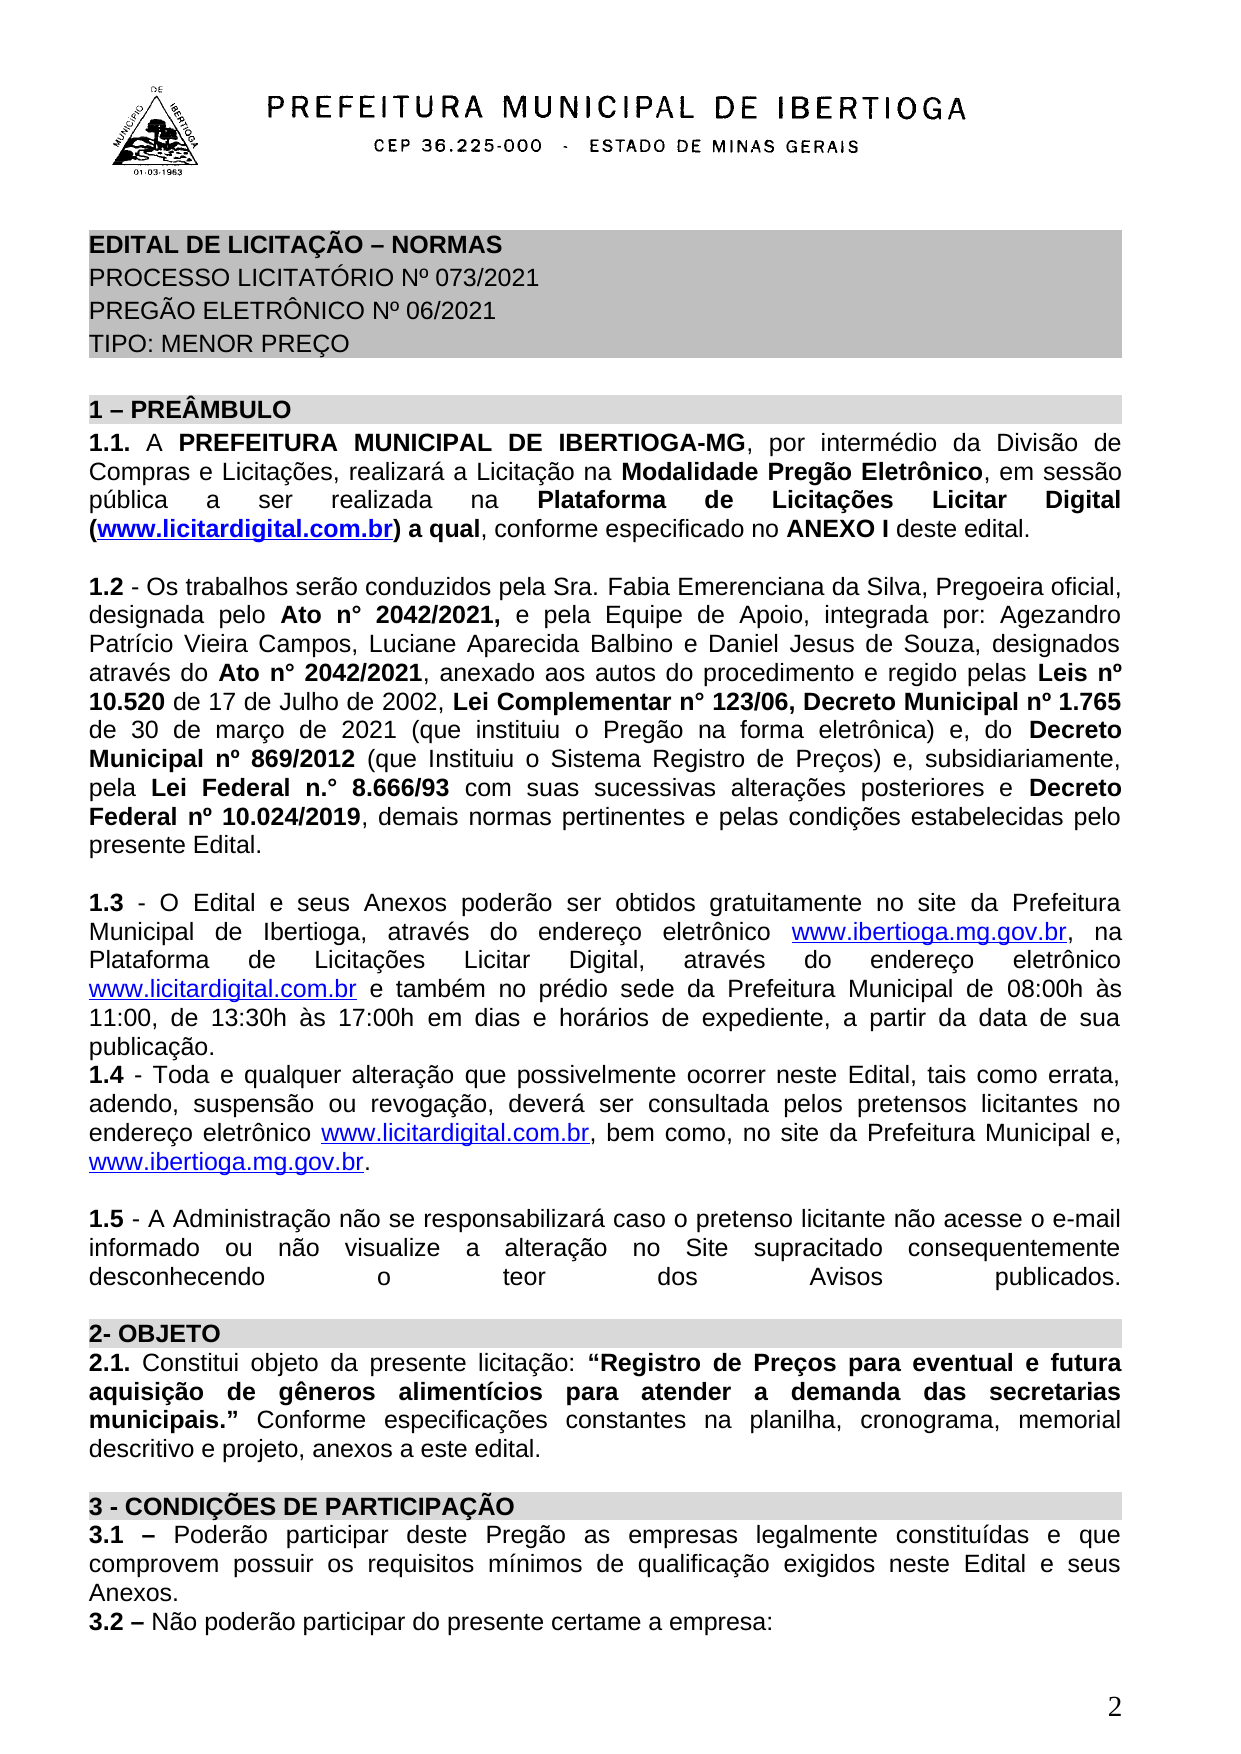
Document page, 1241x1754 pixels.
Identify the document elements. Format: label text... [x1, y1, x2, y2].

text 3.2 – Não poderão participar do presente certame a empresa: [89, 1607, 1122, 1635]
text 3 - CONDIÇÕES DE PARTICIPAÇÃO [89, 1492, 1122, 1520]
text TIPO: MENOR PREÇO [89, 329, 1122, 358]
text 1 – PREÂMBULO [89, 395, 1122, 424]
text 1.1. A PREFEITURA MUNICIPAL DE IBERTIOGA-MG, por intermédio da Divisão de Compras e Licitações, realizará a Licitação na Modalidade Pregão Eletrônico, em sessão pública a ser realizada na Plataforma de Licitações Licitar Digital (www.licitardigital.com.br) a qual, conforme especificado no ANEXO I deste edital. [89, 428, 1122, 543]
text 1.5 - A Administração não se responsabilizará caso o pretenso licitante não acesse o e-mail informado ou não visualize a alteração no Site supracitado consequentemente desconhecendo o teor dos Avisos publicados. [89, 1204, 1122, 1319]
text 3.1 – Poderão participar deste Pregão as empresas legalmente constituídas e que comprovem possuir os requisitos mínimos de qualificação exigidos neste Edital e seus Anexos. [89, 1520, 1122, 1607]
text 1.2 - Os trabalhos serão conduzidos pela Sra. Fabia Emerenciana da Silva, Pregoeira oficial, designada pelo Ato n° 2042/2021, e pela Equipe de Apoio, integrada por: Agezandro Patrício Vieira Campos, Luciane Aparecida Balbino e Daniel Jesus de Souza, designados através do Ato n° 2042/2021, anexado aos autos do procedimento e regido pelas Leis nº 10.520 de 17 de Julho de 2002, Lei Complementar n° 123/06, Decreto Municipal nº 1.765 de 30 de março de 2021 (que instituiu o Pregão na forma eletrônica) e, do Decreto Municipal nº 869/2012 (que Instituiu o Sistema Registro de Preços) e, subsidiariamente, pela Lei Federal n.° 8.666/93 com suas sucessivas alterações posteriores e Decreto Federal nº 10.024/2019, demais normas pertinentes e pelas condições estabelecidas pelo presente Edital. [89, 572, 1122, 859]
text 1.3 - O Edital e seus Anexos poderão ser obtidos gratuitamente no site da Prefeitura Municipal de Ibertioga, através do endereço eletrônico www.ibertioga.mg.gov.br, na Plataforma de Licitações Licitar Digital, através do endereço eletrônico www.licitardigital.com.br e também no prédio sede da Prefeitura Municipal de 08:00h às 11:00, de 13:30h às 17:00h em dias e horários de expediente, a partir da data de sua publicação. [89, 888, 1122, 1060]
text EDITAL DE LICITAÇÃO – NORMAS [89, 230, 1122, 258]
text 2.1. Constitui objeto da presente licitação: “Registro de Preços para eventual e futura aquisição de gêneros alimentícios para atender a demanda das secretarias municipais.” Conforme especificações constantes na planilha, cronograma, memorial descritivo e projeto, anexos a este edital. [89, 1348, 1122, 1463]
text PROCESSO LICITATÓRIO Nº 073/2021 [89, 263, 1122, 292]
text 1.4 - Toda e qualquer alteração que possivelmente ocorrer neste Edital, tais como errata, adendo, suspensão ou revogação, deverá ser consultada pelos pretensos licitantes no endereço eletrônico www.licitardigital.com.br, bem como, no site da Prefeitura Municipal e, www.ibertioga.mg.gov.br. [89, 1060, 1122, 1175]
text 2- OBJETO [89, 1319, 1122, 1348]
text PREGÃO ELETRÔNICO Nº 06/2021 [89, 296, 1122, 324]
